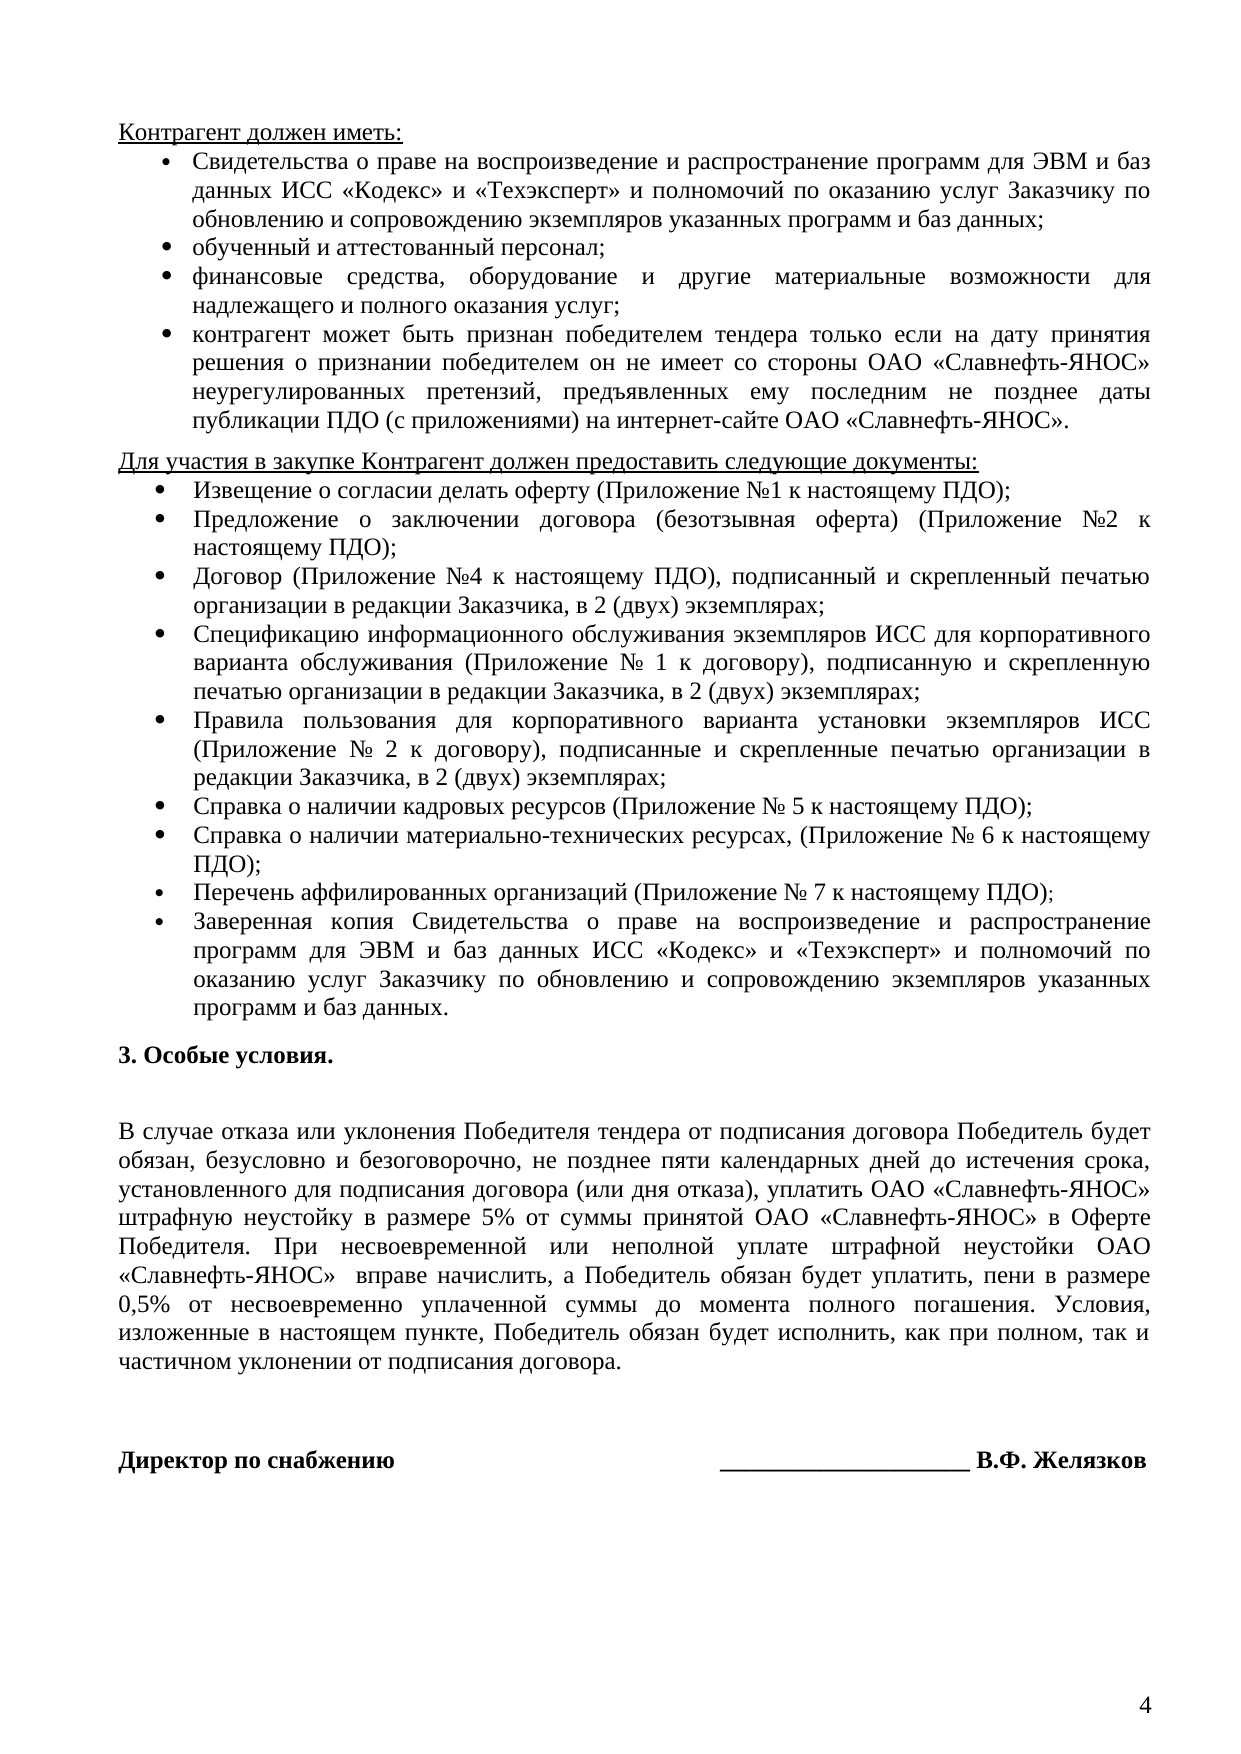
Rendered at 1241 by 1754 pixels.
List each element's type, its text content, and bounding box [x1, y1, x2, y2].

list обученный и аттестованный персонал; [162, 232, 1152, 261]
text Для участия в закупке Контрагент должен предоставить следующие документы: [118, 446, 1152, 475]
list Спецификацию информационного обслуживания экземпляров ИСС для корпоративного варианта обслуживания (Приложение № 1 к договору), подписанную и скрепленную печатью организации в редакции Заказчика, в 2 (двух) экземплярах; [156, 619, 1152, 705]
list контрагент может быть признан победителем тендера только если на дату принятия решения о признании победителем он не имеет со стороны ОАО «Славнефть-ЯНОС» неурегулированных претензий, предъявленных ему последним не позднее даты публикации ПДО (с приложениями) на интернет-сайте ОАО «Славнефть-ЯНОС». [162, 319, 1152, 434]
text 3. Особые условия. [118, 1040, 1152, 1069]
list финансовые средства, оборудование и другие материальные возможности для надлежащего и полного оказания услуг; [162, 261, 1152, 319]
list Правила пользования для корпоративного варианта установки экземпляров ИСС (Приложение № 2 к договору), подписанные и скрепленные печатью организации в редакции Заказчика, в 2 (двух) экземплярах; [156, 705, 1152, 791]
list Заверенная копия Свидетельства о праве на воспроизведение и распространение программ для ЭВМ и баз данных ИСС «Кодекс» и «Техэксперт» и полномочий по оказанию услуг Заказчику по обновлению и сопровождению экземпляров указанных программ и баз данных. [156, 906, 1152, 1021]
list Предложение о заключении договора (безотзывная оферта) (Приложение №2 к настоящему ПДО); [156, 504, 1152, 561]
list Справка о наличии кадровых ресурсов (Приложение № 5 к настоящему ПДО); [156, 791, 1152, 820]
list Справка о наличии материально-технических ресурсах, (Приложение № 6 к настоящему ПДО); [156, 820, 1152, 877]
list Перечень аффилированных организаций (Приложение № 7 к настоящему ПДО); [156, 877, 1152, 906]
list Свидетельства о праве на воспроизведение и распространение программ для ЭВМ и баз данных ИСС «Кодекс» и «Техэксперт» и полномочий по оказанию услуг Заказчику по обновлению и сопровождению экземпляров указанных программ и баз данных; [162, 146, 1152, 232]
list Извещение о согласии делать оферту (Приложение №1 к настоящему ПДО); [156, 475, 1152, 504]
text В случае отказа или уклонения Победителя тендера от подписания договора Победитель будет обязан, безусловно и безоговорочно, не позднее пяти календарных дней до истечения срока, установленного для подписания договора (или дня отказа), уплатить ОАО «Славнефть-ЯНОС» штрафную неустойку в размере 5% от суммы принятой ОАО «Славнефть-ЯНОС» в Оферте Победителя. При несвоевременной или неполной уплате штрафной неустойки ОАО «Славнефть-ЯНОС» вправе начислить, а Победитель обязан будет уплатить, пени в размере 0,5% от несвоевременно уплаченной суммы до момента полного погашения. Условия, изложенные в настоящем пункте, Победитель обязан будет исполнить, как при полном, так и частичном уклонении от подписания договора. [118, 1116, 1152, 1375]
text Директор по снабжению ____________________ В.Ф. Желязков [118, 1445, 1152, 1474]
list Договор (Приложение №4 к настоящему ПДО), подписанный и скрепленный печатью организации в редакции Заказчика, в 2 (двух) экземплярах; [156, 561, 1152, 619]
text Контрагент должен иметь: [118, 117, 1152, 146]
